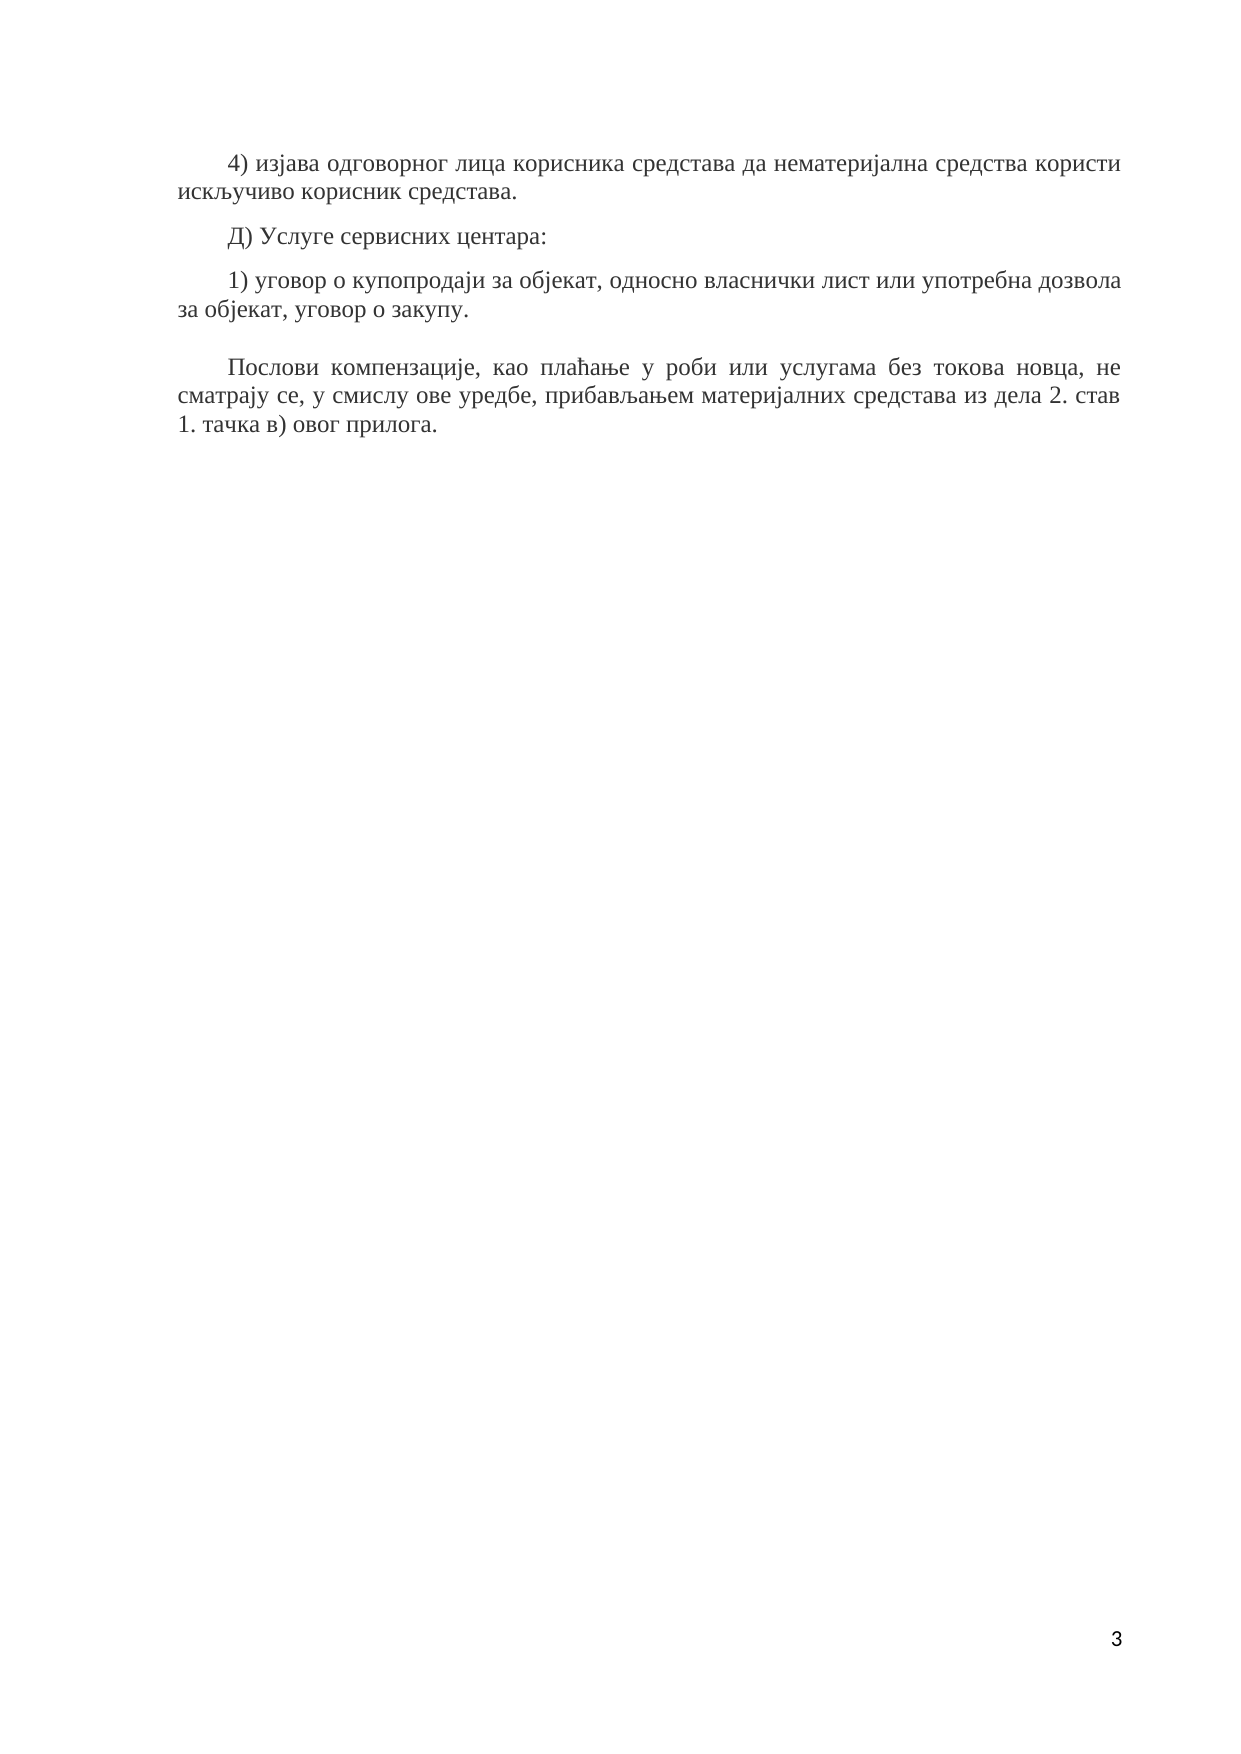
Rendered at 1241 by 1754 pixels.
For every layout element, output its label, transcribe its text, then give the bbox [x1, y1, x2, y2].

text 4) изјава одговорног лица корисника средстава да нематеријална средства користи искључиво корисник средстава. [177, 148, 1122, 205]
text Д) Услуге сервисних центара: [177, 221, 1122, 249]
text 1) уговор о купопродаји за објекат, односно власнички лист или употребна дозвола за објекат, уговор о закупу. [177, 265, 1122, 323]
text Послови компензације, као плаћање у роби или услугама без токова новца, не сматрају се, у смислу ове уредбе, прибављањем материјалних средстава из дела 2. став 1. тачка в) овог прилога. [177, 352, 1122, 438]
